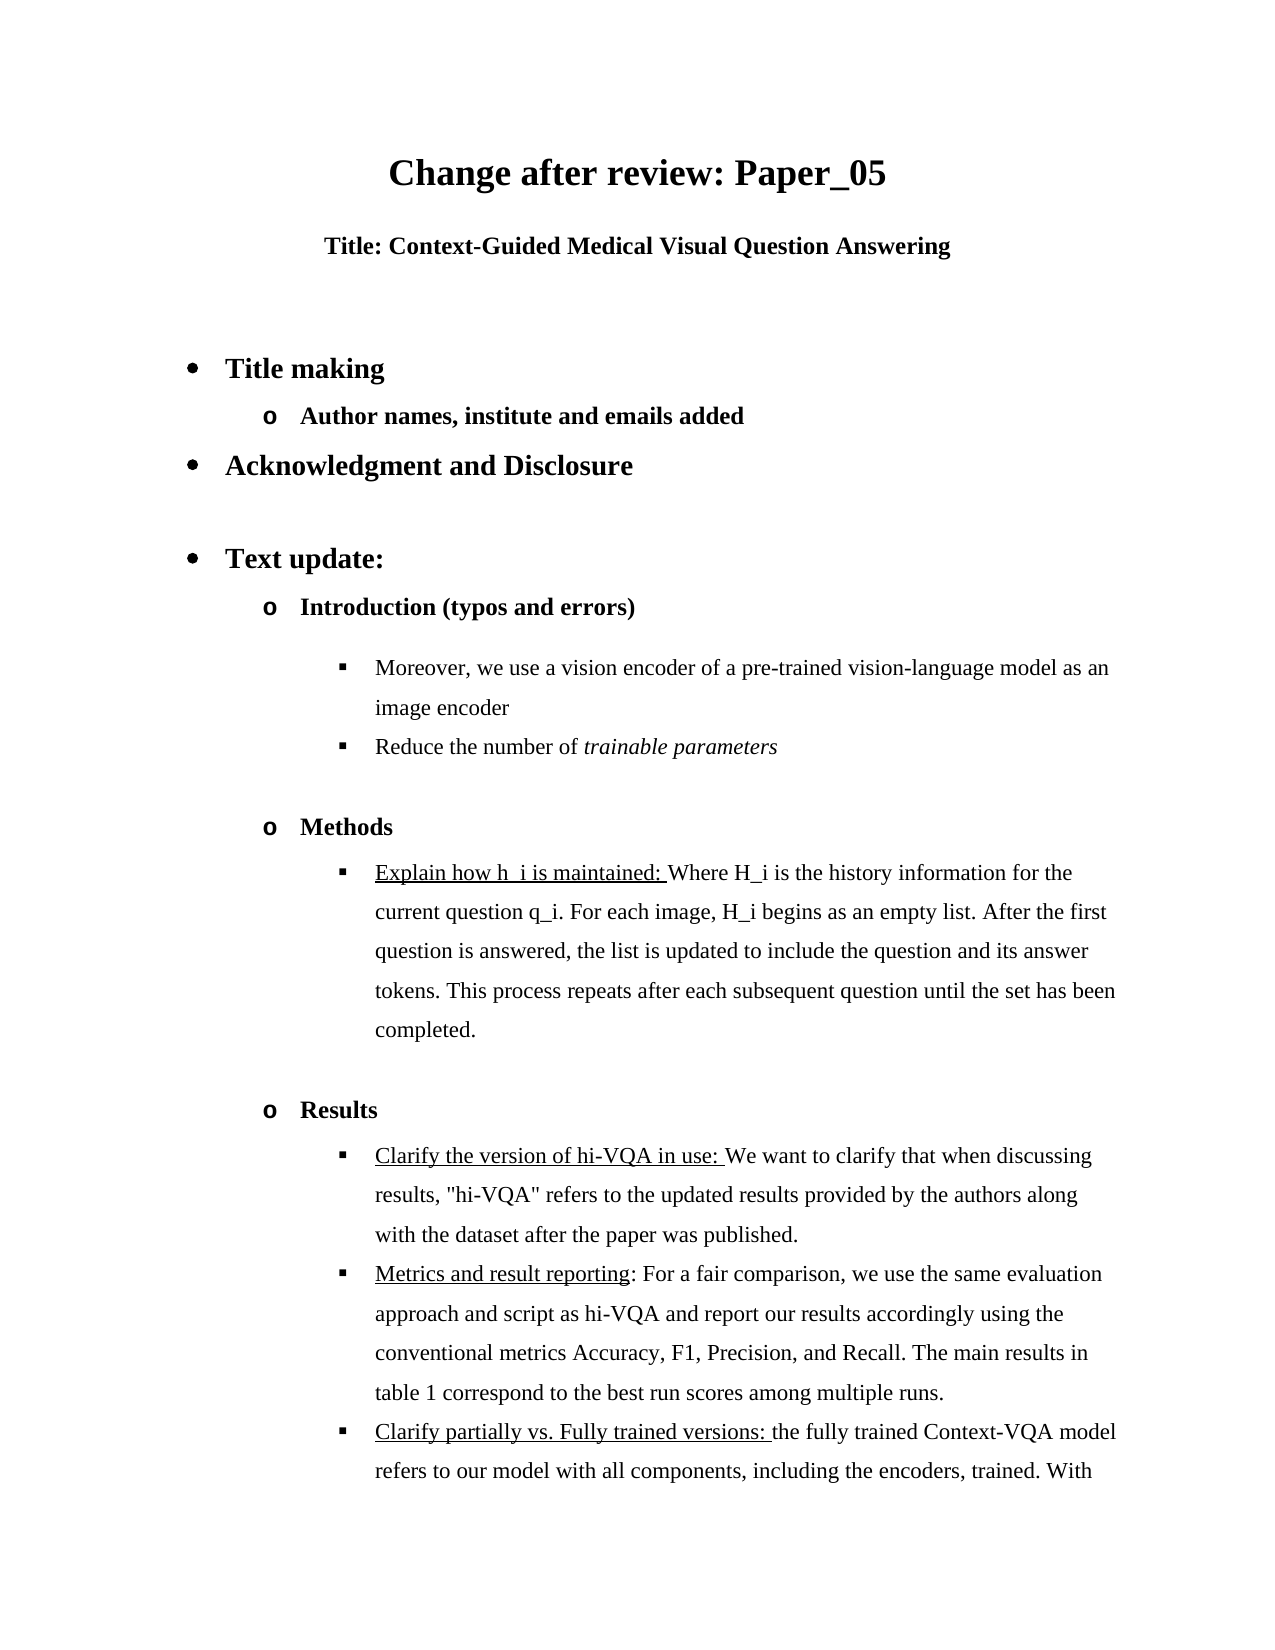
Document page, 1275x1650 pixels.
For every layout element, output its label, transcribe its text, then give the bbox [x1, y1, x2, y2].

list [337, 1418, 1125, 1484]
list Acknowledgment and Disclosure [187, 448, 1125, 481]
list Results [262, 1096, 1125, 1126]
list Title making [187, 351, 1125, 384]
list Moreover, we use a vision encoder of a pre-trained vision-language model as an image encoder [337, 654, 1125, 720]
text Title: Context-Guided Medical Visual Question Answering [150, 231, 1125, 260]
list Explain how h_i is maintained: Where H_i is the history information for the current question q_i. For each image, H_i begins as an empty list. After the first question is answered, the list is updated to include the question and its answer tokens. This process repeats after each subsequent question until the set has been completed. [337, 859, 1125, 1043]
list Clarify the version of hi-VQA in use: We want to clarify that when discussing results, "hi-VQA" refers to the updated results provided by the authors along with the dataset after the paper was published. [337, 1142, 1125, 1247]
list Methods [262, 812, 1125, 843]
list Reduce the number of trainable parameters [337, 733, 1125, 760]
text Change after review: Paper_05 [150, 150, 1125, 193]
list Text update: [187, 541, 1125, 575]
list Author names, institute and emails added [262, 401, 1125, 432]
list Metrics and result reporting: For a fair comparison, we use the same evaluation approach and script as hi-VQA and report our results accordingly using the conventional metrics Accuracy, F1, Precision, and Recall. The main results in table 1 correspond to the best run scores among multiple runs. [337, 1260, 1125, 1405]
list Introduction (typos and errors) [262, 592, 1125, 622]
